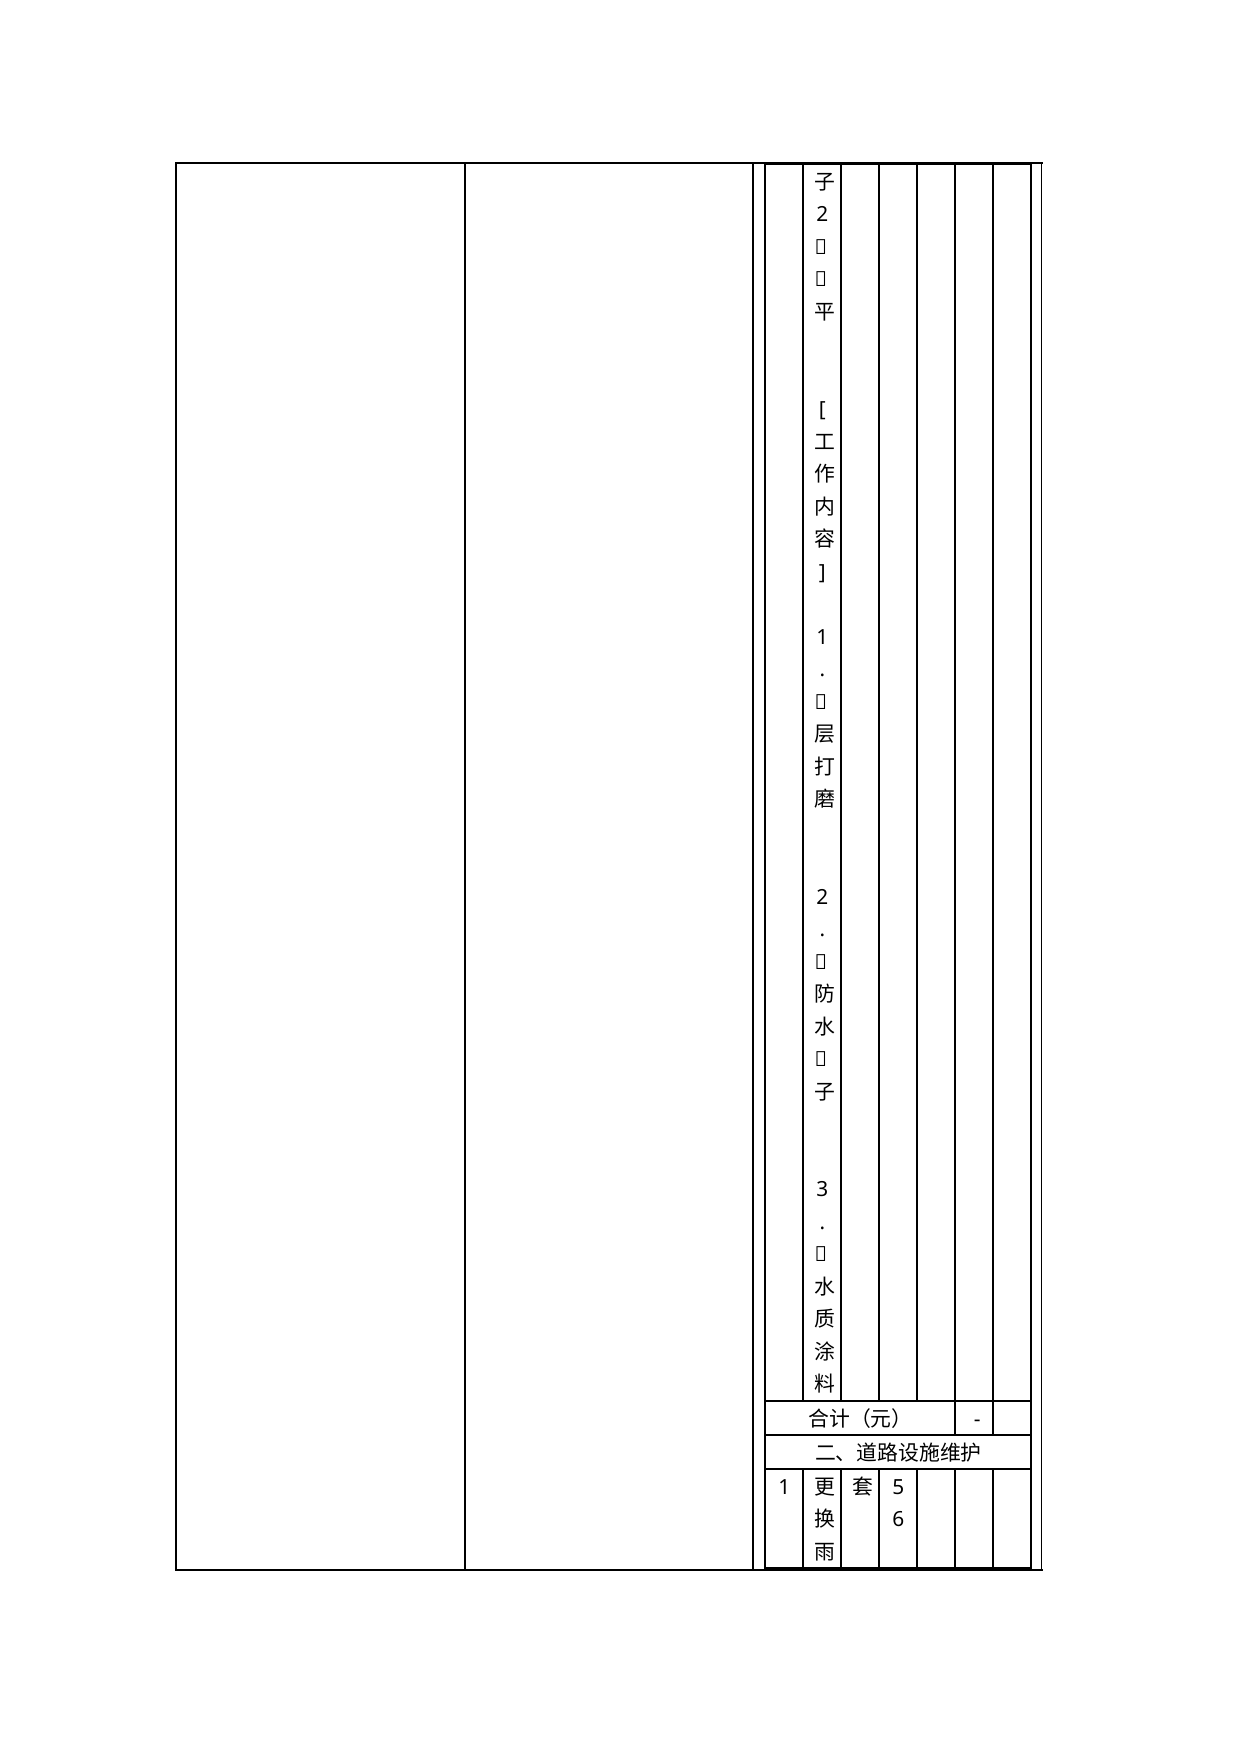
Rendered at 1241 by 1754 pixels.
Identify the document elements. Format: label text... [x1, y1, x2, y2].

table_cell [880, 1470, 916, 1567]
table_cell [880, 165, 916, 1400]
table_cell [956, 1402, 992, 1434]
table_cell [956, 1470, 992, 1567]
table_cell [754, 164, 764, 1569]
table_cell [956, 165, 992, 1400]
table_cell [918, 1470, 954, 1567]
table_cell [766, 165, 802, 1400]
table_cell [994, 1470, 1030, 1567]
table_cell [804, 1470, 840, 1567]
table_cell [766, 1436, 1030, 1468]
table_cell 1 [177, 164, 464, 1569]
table_cell [994, 1402, 1030, 1434]
table_cell [766, 1402, 954, 1434]
table_cell [766, 1470, 802, 1567]
table_cell [466, 164, 752, 1569]
table_cell [804, 165, 840, 1400]
table_cell [842, 165, 878, 1400]
table_cell [842, 1470, 878, 1567]
table_cell [994, 165, 1030, 1400]
table_cell [918, 165, 954, 1400]
table_cell [1032, 164, 1041, 1569]
